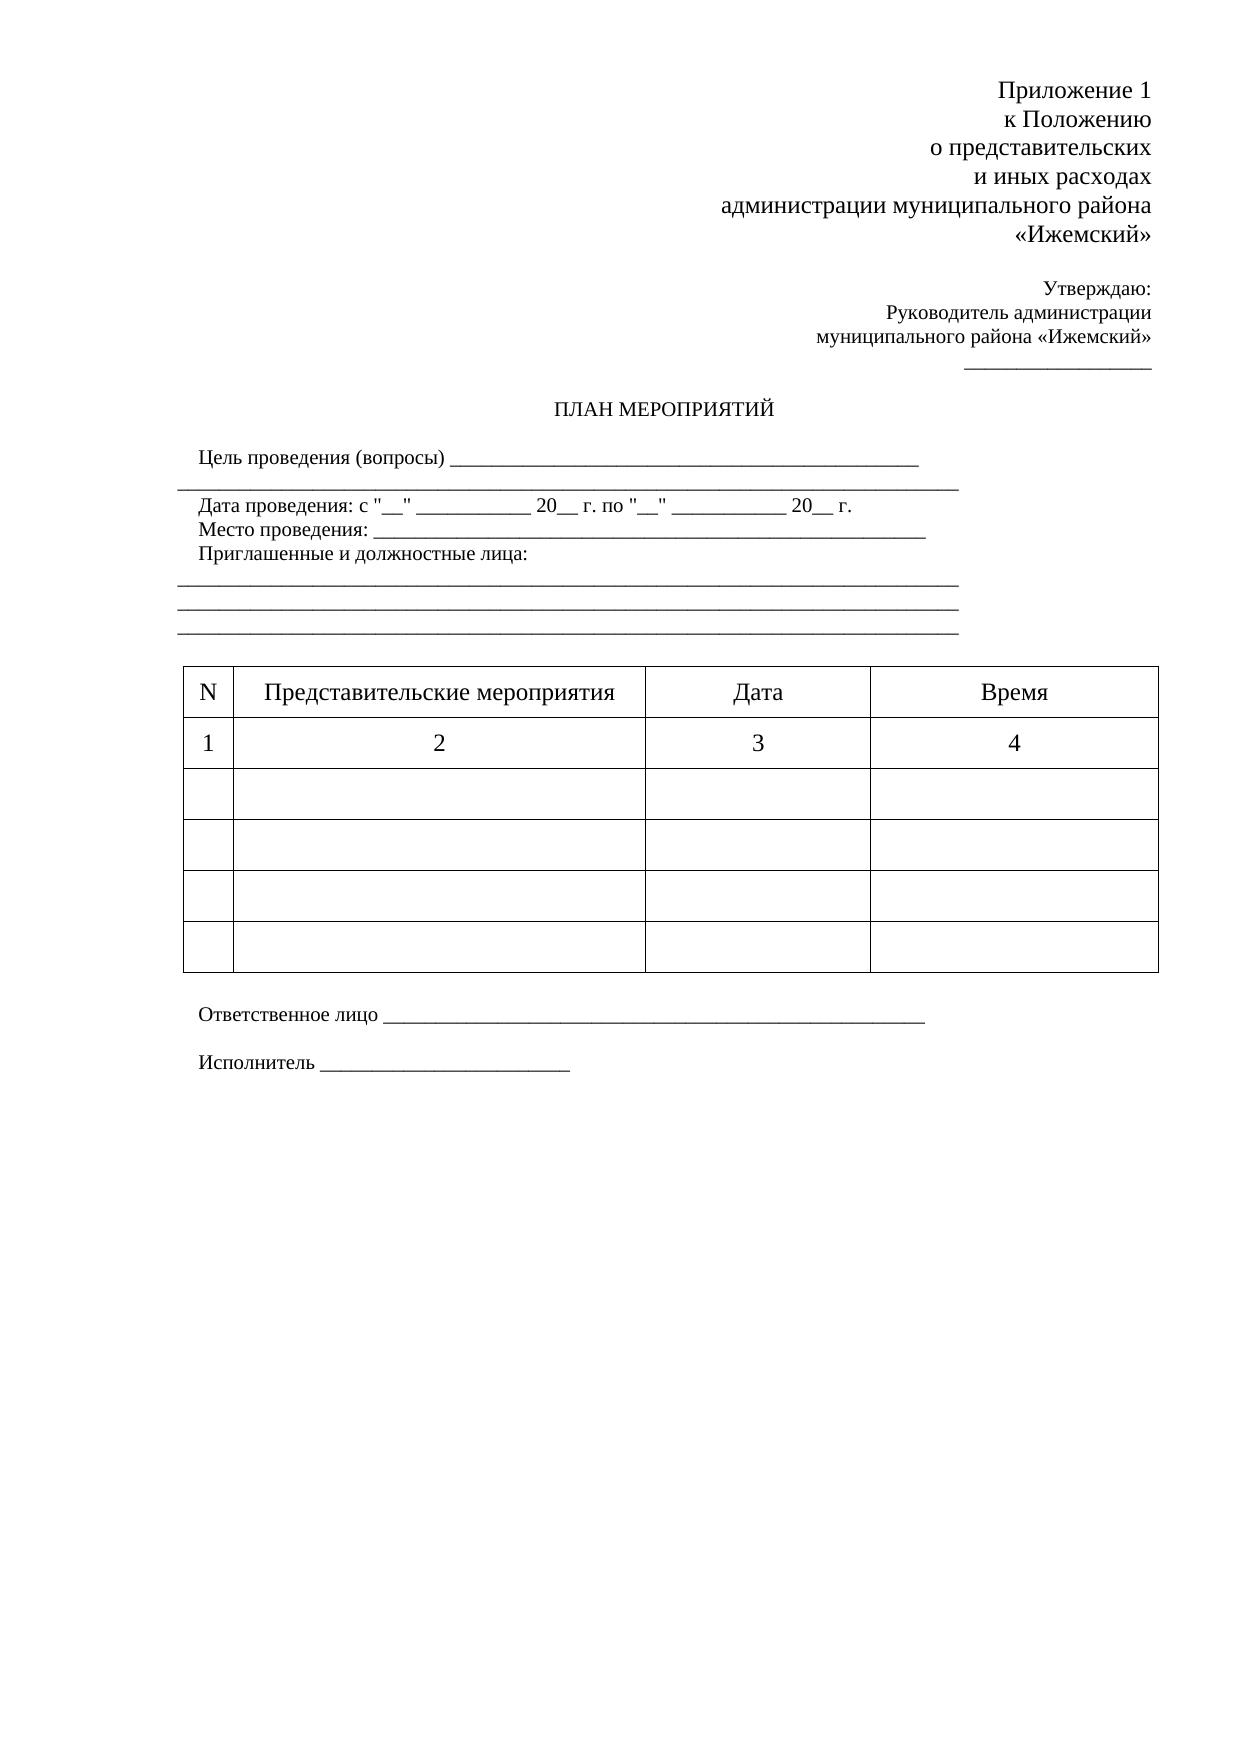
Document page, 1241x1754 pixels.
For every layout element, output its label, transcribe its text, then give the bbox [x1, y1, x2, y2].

text ПЛАН МЕРОПРИЯТИЙ [177, 396, 1152, 421]
table_header Время [871, 667, 1158, 717]
table_cell [234, 871, 645, 921]
table_cell [646, 922, 870, 972]
text Цель проведения (вопросы) _____________________________________________ [177, 444, 1152, 469]
text и иных расходах [177, 161, 1152, 190]
table_cell [234, 820, 645, 870]
table_cell 4 [871, 718, 1158, 768]
table_cell 1 [184, 718, 233, 768]
table_cell [184, 922, 233, 972]
text ___________________________________________________________________________ [177, 469, 1152, 493]
table_cell [646, 871, 870, 921]
text Дата проведения: с "__" ___________ 20__ г. по "__" ___________ 20__ г. [177, 493, 1152, 517]
table_cell [234, 922, 645, 972]
text ___________________________________________________________________________ [177, 589, 1152, 613]
table_cell [646, 820, 870, 870]
text о представительских [177, 132, 1152, 161]
table_cell [871, 769, 1158, 819]
text Утверждаю: [177, 276, 1152, 300]
text Руководитель администрации [177, 300, 1152, 324]
text ___________________________________________________________________________ [177, 565, 1152, 589]
text к Положению [177, 104, 1152, 132]
table_cell [234, 769, 645, 819]
table_cell [184, 820, 233, 870]
table_cell [871, 922, 1158, 972]
text Приложение 1 [177, 75, 1152, 104]
table_cell 2 [234, 718, 645, 768]
text «Ижемский» [177, 219, 1152, 247]
table_header Дата [646, 667, 870, 717]
table_cell [646, 769, 870, 819]
text муниципального района «Ижемский» [177, 324, 1152, 348]
text администрации муниципального района [177, 190, 1152, 219]
text Приглашенные и должностные лица: [177, 541, 1152, 565]
table_cell [871, 871, 1158, 921]
table_cell 3 [646, 718, 870, 768]
text Ответственное лицо ____________________________________________________ [177, 1002, 1152, 1026]
text Место проведения: _____________________________________________________ [177, 517, 1152, 541]
table_header N [184, 667, 233, 717]
table_header Представительские мероприятия [234, 667, 645, 717]
text Исполнитель ________________________ [177, 1050, 1152, 1074]
table_cell [184, 871, 233, 921]
text __________________ [177, 348, 1152, 372]
table_cell [871, 820, 1158, 870]
text ___________________________________________________________________________ [177, 613, 1152, 637]
table_cell [184, 769, 233, 819]
